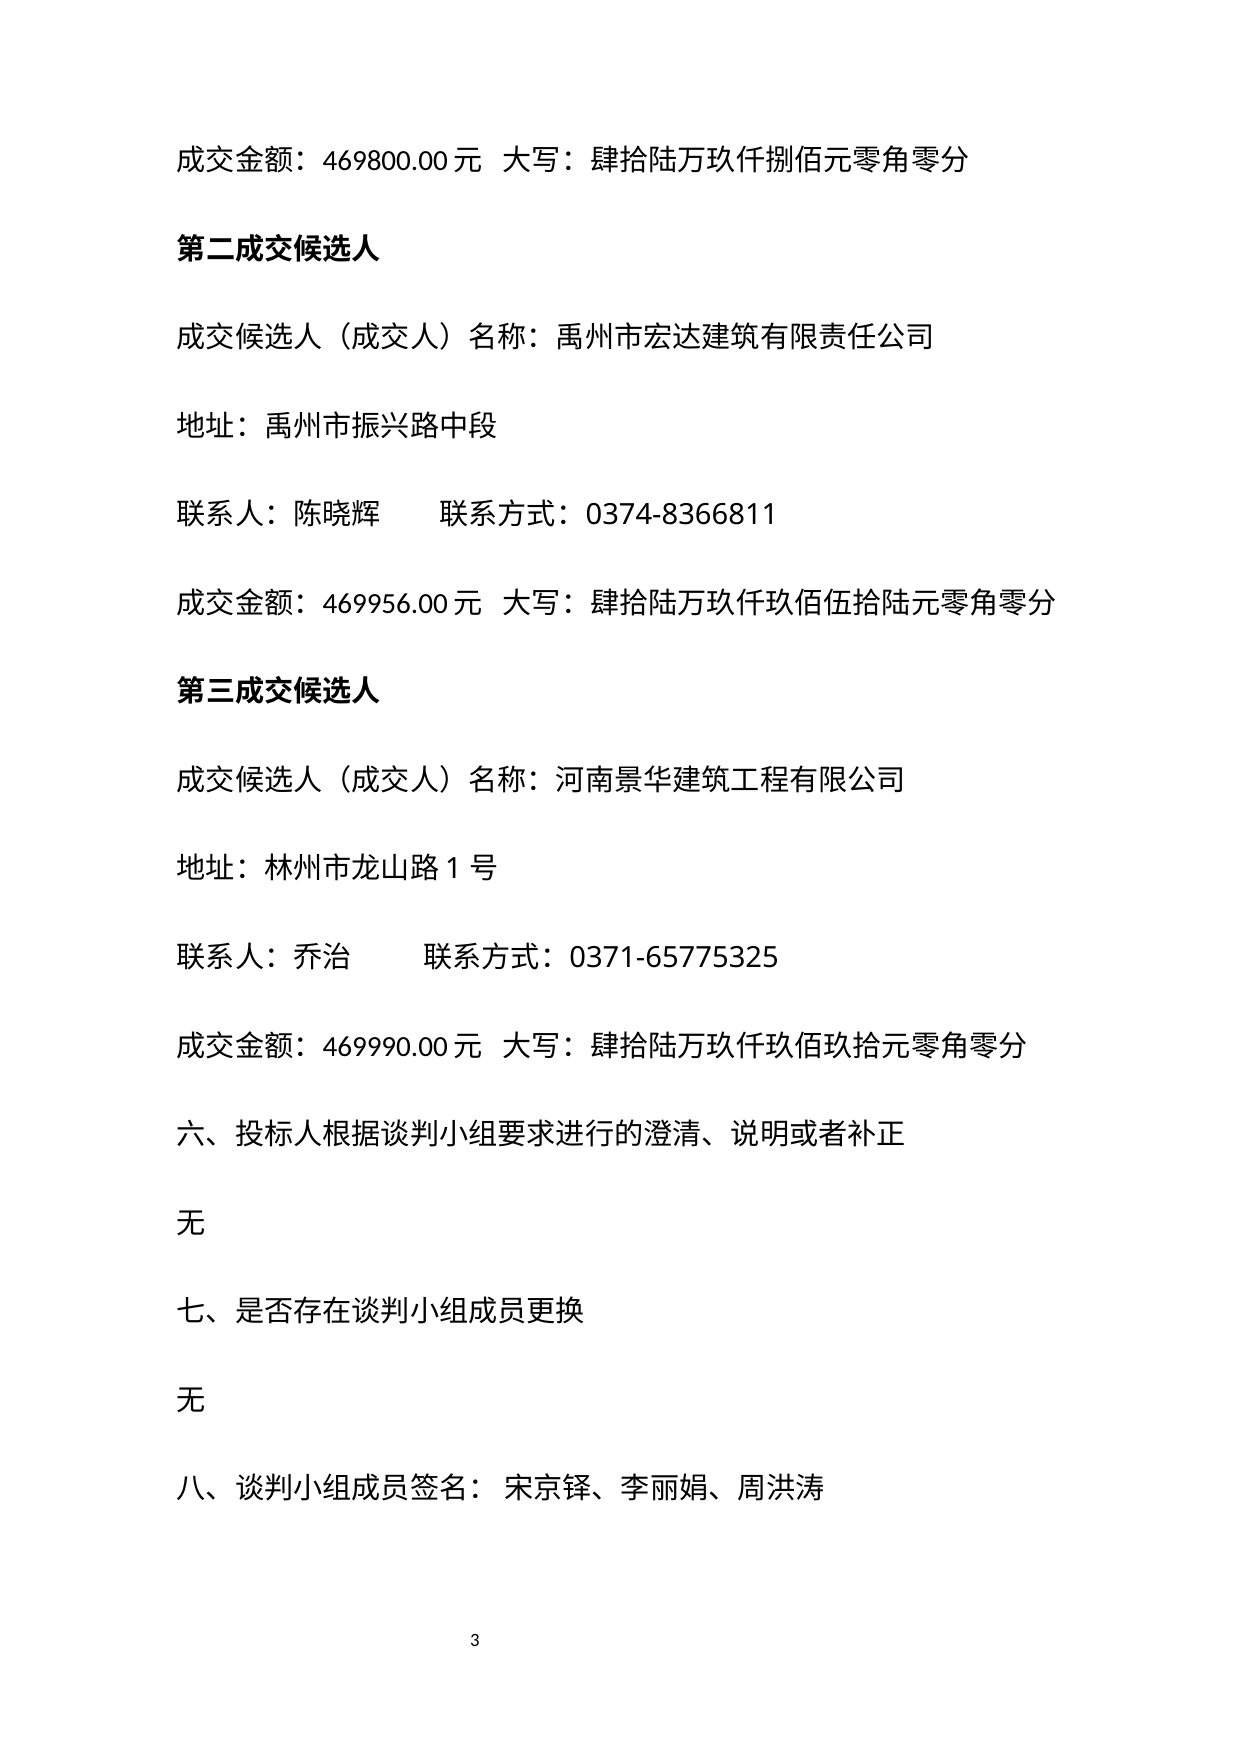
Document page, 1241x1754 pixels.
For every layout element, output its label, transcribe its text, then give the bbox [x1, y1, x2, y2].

text 成交金额：469990.00元 大写：肆拾陆万玖仟玖佰玖拾元零角零分 [118, 1011, 1122, 1076]
text 八、谈判小组成员签名： 宋京铎、李丽娟、周洪涛 [118, 1453, 1122, 1518]
text 第三成交候选人 [118, 657, 1122, 722]
list 七、是否存在谈判小组成员更换 [118, 1276, 1122, 1341]
text 地址：林州市龙山路1 号 [118, 834, 1122, 899]
text 地址：禹州市振兴路中段 [118, 391, 1122, 456]
text 成交候选人（成交人）名称：禹州市宏达建筑有限责任公司 [118, 302, 1122, 367]
text 联系人：陈晓辉 联系方式：0374-8366811 [118, 479, 1122, 544]
text 联系人：乔治 联系方式：0371-65775325 [118, 922, 1122, 987]
list 六、投标人根据谈判小组要求进行的澄清、说明或者补正 [118, 1099, 1122, 1164]
text 成交金额：469800.00元 大写：肆拾陆万玖仟捌佰元零角零分 [118, 125, 1122, 190]
text 成交候选人（成交人）名称：河南景华建筑工程有限公司 [118, 745, 1122, 810]
list 无 [118, 1188, 1122, 1253]
text 第二成交候选人 [118, 214, 1122, 279]
text 无 [118, 1365, 1122, 1430]
text 成交金额：469956.00元 大写：肆拾陆万玖仟玖佰伍拾陆元零角零分 [118, 568, 1122, 633]
